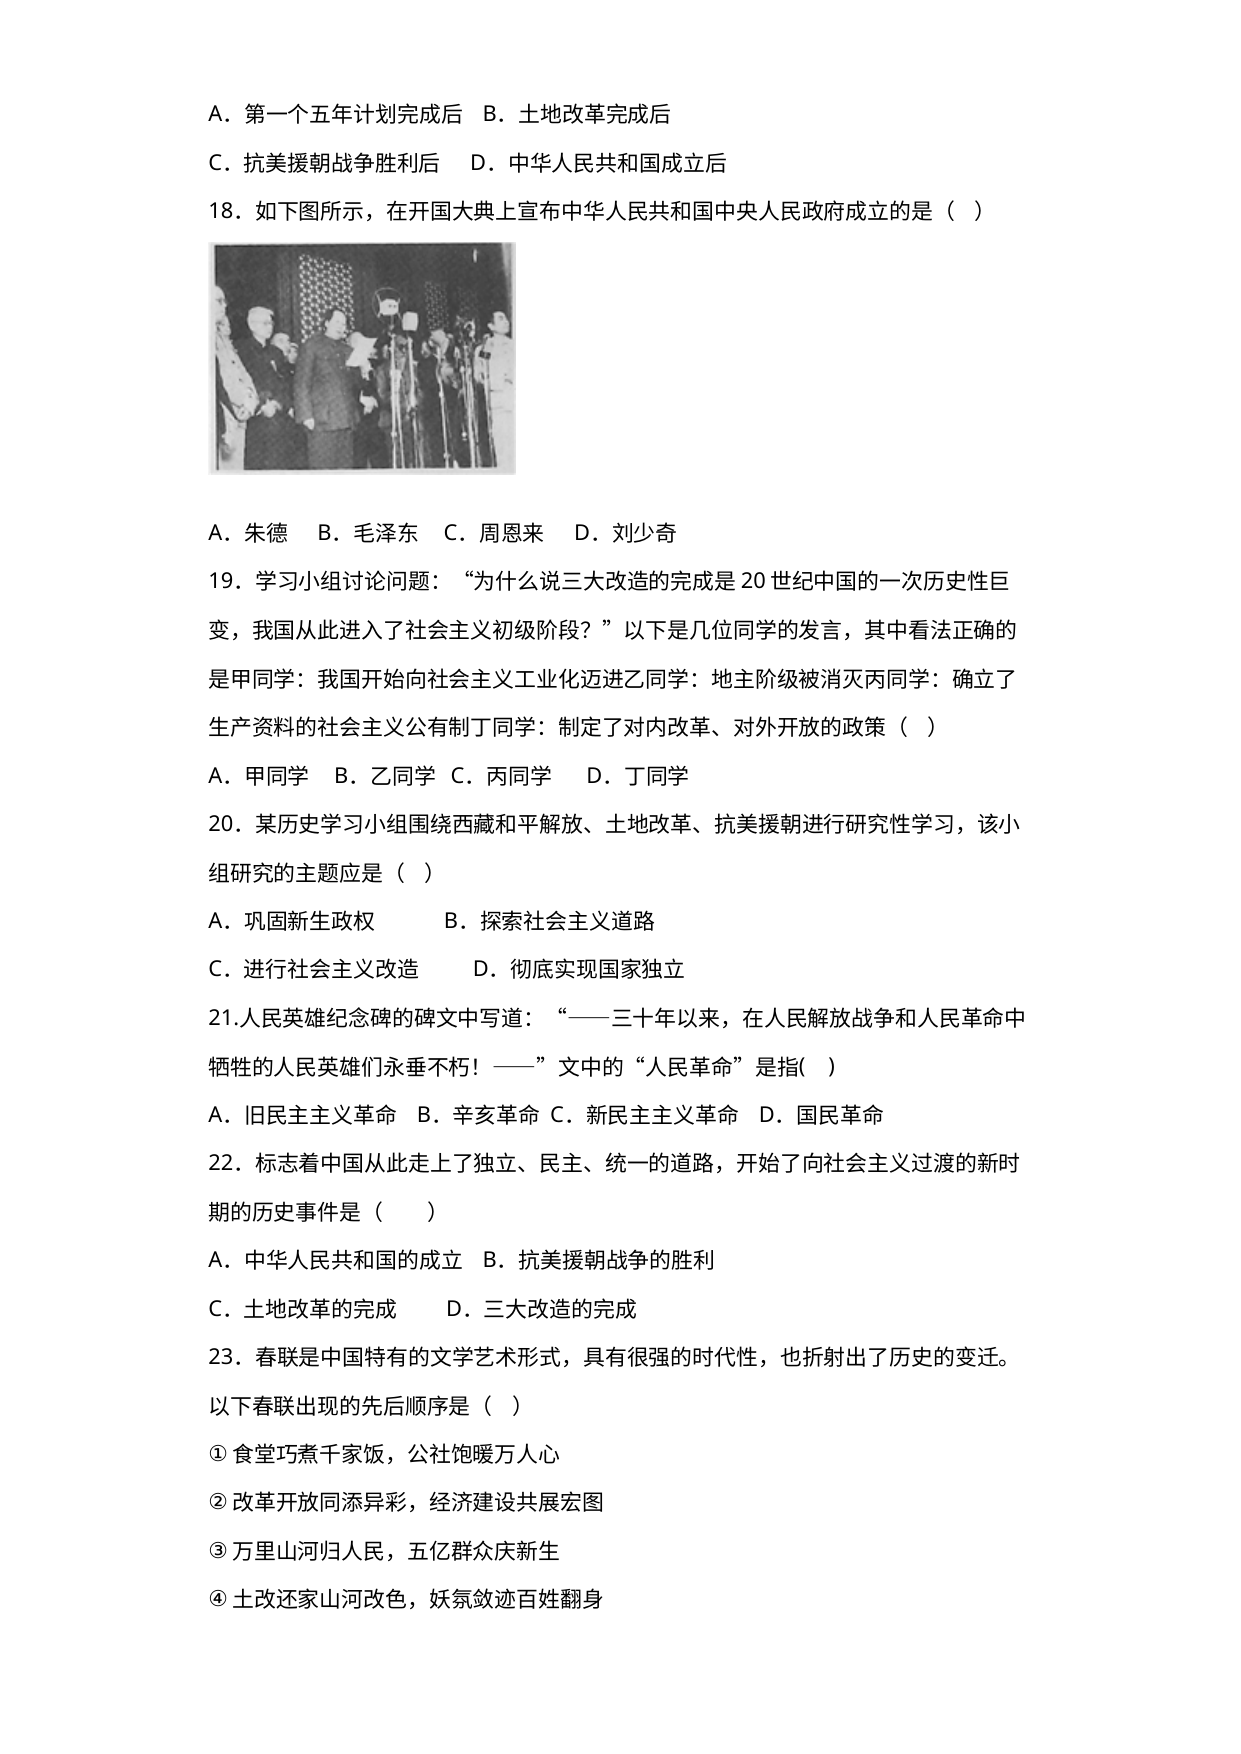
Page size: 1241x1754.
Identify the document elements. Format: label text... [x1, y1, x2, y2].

text A．巩固新生政权 B．探索社会主义道路 [208, 904, 1032, 936]
text 22．标志着中国从此走上了独立、民主、统一的道路，开始了向社会主义过渡的新时期的历史事件是（ ） [208, 1146, 1032, 1227]
picture [208, 242, 516, 475]
text C．抗美援朝战争胜利后 D．中华人民共和国成立后 [208, 145, 1032, 178]
text C．土地改革的完成 D．三大改造的完成 [208, 1291, 1032, 1324]
text 20．某历史学习小组围绕西藏和平解放、土地改革、抗美援朝进行研究性学习，该小组研究的主题应是（ ） [208, 807, 1032, 888]
text A．中华人民共和国的成立 B．抗美援朝战争的胜利 [208, 1243, 1032, 1275]
text 19．学习小组讨论问题：“为什么说三大改造的完成是20世纪中国的一次历史性巨变，我国从此进入了社会主义初级阶段？”以下是几位同学的发言，其中看法正确的是甲同学：我国开始向社会主义工业化迈进乙同学：地主阶级被消灭丙同学：确立了生产资料的社会主义公有制丁同学：制定了对内改革、对外开放的政策（ ） [208, 564, 1032, 742]
text A．第一个五年计划完成后 B．土地改革完成后 [208, 97, 1032, 129]
text A．甲同学 B．乙同学 C．丙同学 D．丁同学 [208, 758, 1032, 791]
text ②改革开放同添异彩，经济建设共展宏图 [208, 1485, 1032, 1517]
text ③万里山河归人民，五亿群众庆新生 [208, 1533, 1032, 1566]
text A．朱德 B．毛泽东 C．周恩来 D．刘少奇 [208, 515, 1032, 548]
text ④土改还家山河改色，妖氛敛迹百姓翻身 [208, 1582, 1032, 1614]
text A．旧民主主义革命 B．辛亥革命 C．新民主主义革命 D．国民革命 [208, 1097, 1032, 1130]
text 23．春联是中国特有的文学艺术形式，具有很强的时代性，也折射出了历史的变迁。以下春联出现的先后顺序是（ ） [208, 1339, 1032, 1421]
text ①食堂巧煮千家饭，公社饱暖万人心 [208, 1437, 1032, 1469]
text C．进行社会主义改造 D．彻底实现国家独立 [208, 952, 1032, 984]
text 18．如下图所示，在开国大典上宣布中华人民共和国中央人民政府成立的是（ ） [208, 194, 1032, 226]
text 21.人民英雄纪念碑的碑文中写道：“——三十年以来，在人民解放战争和人民革命中牺牲的人民英雄们永垂不朽！——”文中的“人民革命”是指( ) [208, 1000, 1032, 1082]
